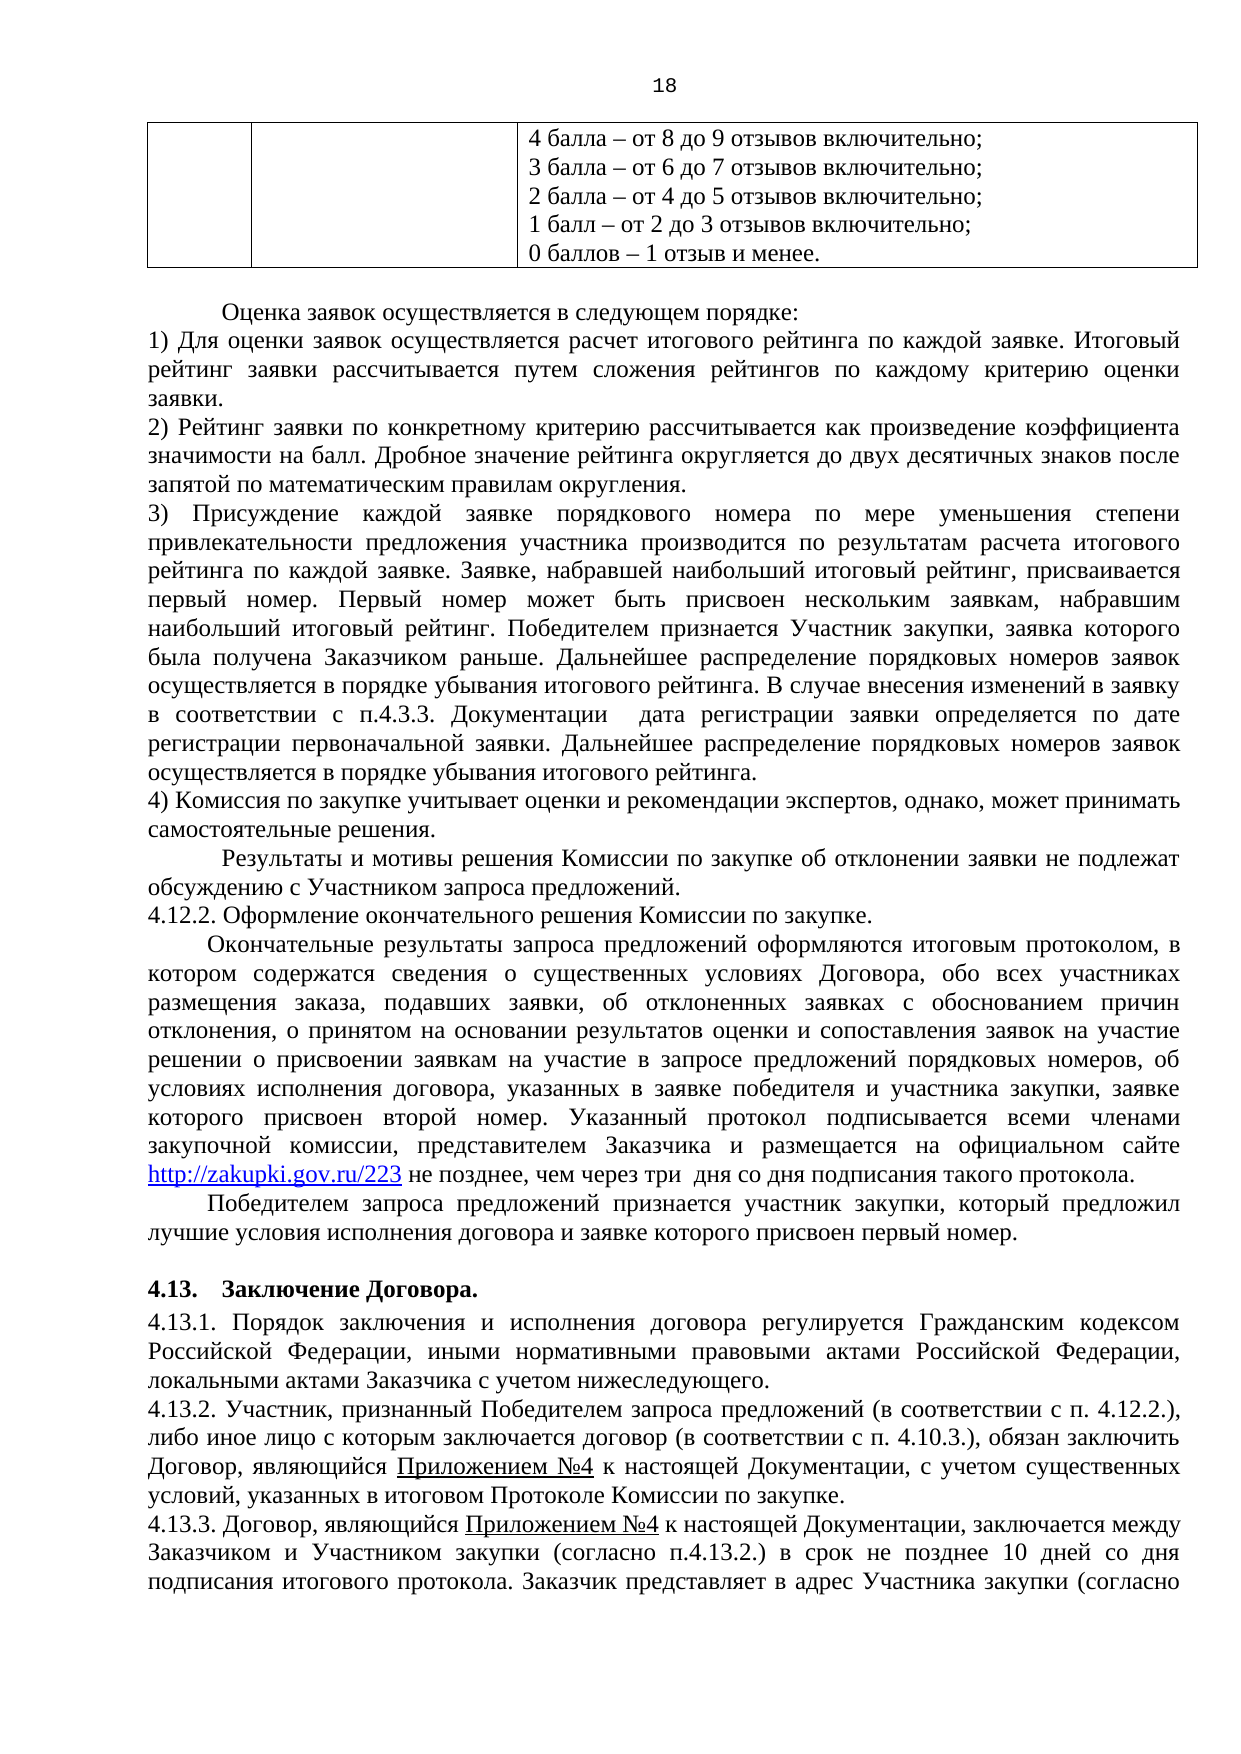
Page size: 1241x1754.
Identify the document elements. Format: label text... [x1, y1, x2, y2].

text Окончательные результаты запроса предложений оформляются итоговым протоколом, в котором содержатся сведения о существенных условиях Договора, обо всех участниках размещения заказа, подавших заявки, об отклоненных заявках с обоснованием причин отклонения, о принятом на основании результатов оценки и сопоставления заявок на участие решении о присвоении заявкам на участие в запросе предложений порядковых номеров, об условиях исполнения договора, указанных в заявке победителя и участника закупки, заявке которого присвоен второй номер. Указанный протокол подписывается всеми членами закупочной комиссии, представителем Заказчика и размещается на официальном сайте http://zakupki.gov.ru/223 не позднее, чем через три дня со дня подписания такого протокола. [148, 929, 1181, 1188]
text 4) Комиссия по закупке учитывает оценки и рекомендации экспертов, однако, может принимать самостоятельные решения. [148, 786, 1181, 843]
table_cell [518, 123, 1197, 267]
text 4.12.2. Оформление окончательного решения Комиссии по закупке. [148, 901, 1181, 929]
text 4.13. Заключение Договора. [148, 1274, 1181, 1303]
text 1) Для оценки заявок осуществляется расчет итогового рейтинга по каждой заявке. Итоговый рейтинг заявки рассчитывается путем сложения рейтингов по каждому критерию оценки заявки. [148, 326, 1181, 412]
text 4.13.1. Порядок заключения и исполнения договора регулируется Гражданским кодексом Российской Федерации, иными нормативными правовыми актами Российской Федерации, локальными актами Заказчика с учетом нижеследующего. [148, 1307, 1181, 1394]
text Оценка заявок осуществляется в следующем порядке: [148, 297, 1181, 326]
table_cell 3. [148, 123, 251, 267]
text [148, 1509, 1181, 1595]
text Победителем запроса предложений признается участник закупки, который предложил лучшие условия исполнения договора и заявке которого присвоен первый номер. [148, 1188, 1181, 1246]
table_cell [252, 123, 517, 267]
text 3) Присуждение каждой заявке порядкового номера по мере уменьшения степени привлекательности предложения участника производится по результатам расчета итогового рейтинга по каждой заявке. Заявке, набравшей наибольший итоговый рейтинг, присваивается первый номер. Первый номер может быть присвоен нескольким заявкам, набравшим наибольший итоговый рейтинг. Победителем признается Участник закупки, заявка которого была получена Заказчиком раньше. Дальнейшее распределение порядковых номеров заявок осуществляется в порядке убывания итогового рейтинга. В случае внесения изменений в заявку в соответствии с п.4.3.3. Документации дата регистрации заявки определяется по дате регистрации первоначальной заявки. Дальнейшее распределение порядковых номеров заявок осуществляется в порядке убывания итогового рейтинга. [148, 498, 1181, 786]
text 4.13.2. Участник, признанный Победителем запроса предложений (в соответствии с п. 4.12.2.), либо иное лицо с которым заключается договор (в соответствии с п. 4.10.3.), обязан заключить Договор, являющийся Приложением №4 к настоящей Документации, с учетом существенных условий, указанных в итоговом Протоколе Комиссии по закупке. [148, 1394, 1181, 1509]
text Результаты и мотивы решения Комиссии по закупке об отклонении заявки не подлежат обсуждению с Участником запроса предложений. [148, 843, 1181, 901]
text 2) Рейтинг заявки по конкретному критерию рассчитывается как произведение коэффициента значимости на балл. Дробное значение рейтинга округляется до двух десятичных знаков после запятой по математическим правилам округления. [148, 412, 1181, 498]
